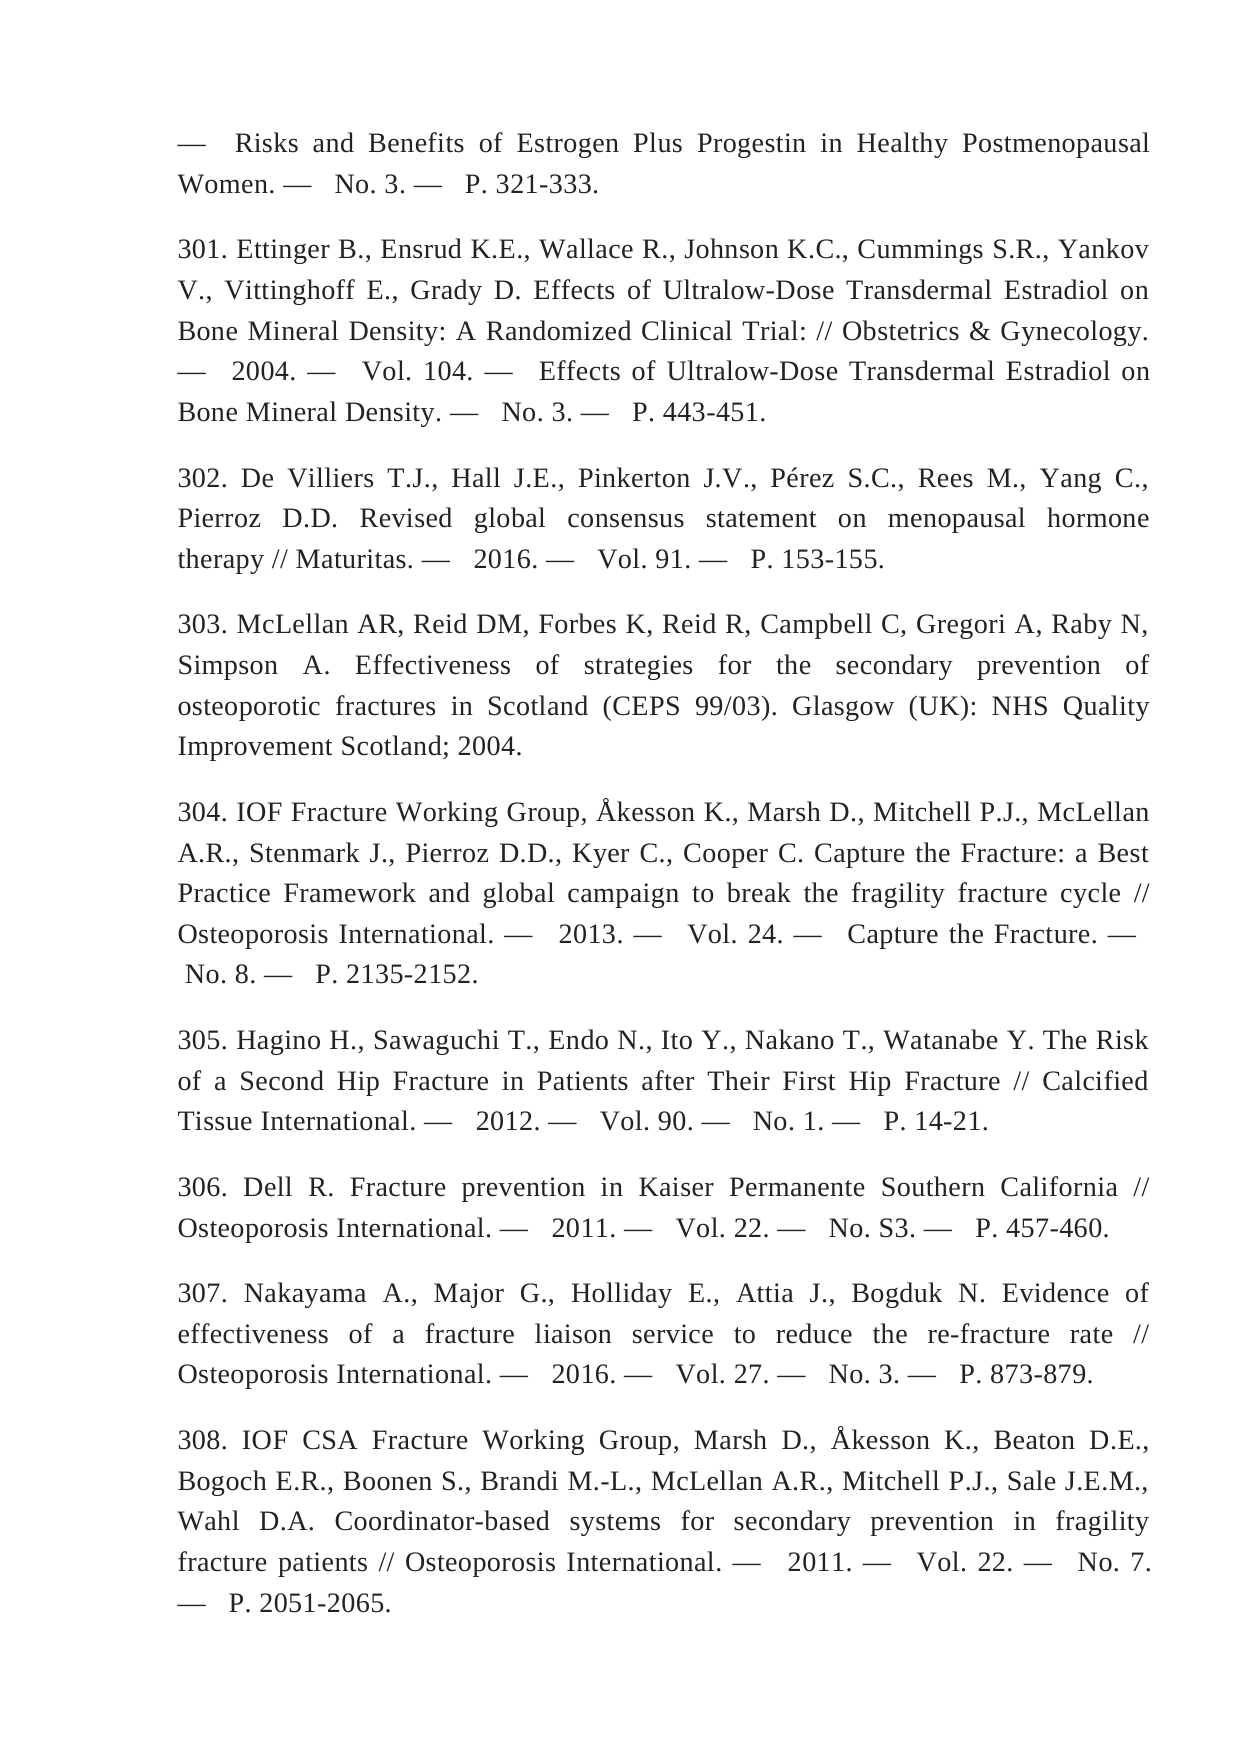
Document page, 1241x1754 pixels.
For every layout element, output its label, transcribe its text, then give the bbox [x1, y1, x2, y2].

text 306. Dell R. Fracture prevention in Kaiser Permanente Southern California // Osteoporosis International. — 2011. — Vol. 22. — No. S3. — P. 457-460. [177, 1162, 1152, 1243]
text 304. IOF Fracture Working Group, Åkesson K., Marsh D., Mitchell P.J., McLellan A.R., Stenmark J., Pierroz D.D., Kyer C., Cooper C. Capture the Fracture: a Best Practice Framework and global campaign to break the fragility fracture cycle // Osteoporosis International. — 2013. — Vol. 24. — Capture the Fracture. — No. 8. — P. 2135-2152. [177, 787, 1152, 990]
text 301. Ettinger B., Ensrud K.E., Wallace R., Johnson K.C., Cummings S.R., Yankov V., Vittinghoff E., Grady D. Effects of Ultralow-Dose Transdermal Estradiol on Bone Mineral Density: A Randomized Clinical Trial: // Obstetrics & Gynecology. — 2004. — Vol. 104. — Effects of Ultralow-Dose Transdermal Estradiol on Bone Mineral Density. — No. 3. — P. 443-451. [177, 224, 1152, 427]
text 308. IOF CSA Fracture Working Group, Marsh D., Åkesson K., Beaton D.E., Bogoch E.R., Boonen S., Brandi M.-L., McLellan A.R., Mitchell P.J., Sale J.E.M., Wahl D.A. Coordinator-based systems for secondary prevention in fragility fracture patients // Osteoporosis International. — 2011. — Vol. 22. — No. 7. — P. 2051-2065. [177, 1415, 1152, 1618]
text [177, 118, 1152, 199]
text 305. Hagino H., Sawaguchi T., Endo N., Ito Y., Nakano T., Watanabe Y. The Risk of a Second Hip Fracture in Patients after Their First Hip Fracture // Calcified Tissue International. — 2012. — Vol. 90. — No. 1. — P. 14-21. [177, 1015, 1152, 1137]
text 302. De Villiers T.J., Hall J.E., Pinkerton J.V., Pérez S.C., Rees M., Yang C., Pierroz D.D. Revised global consensus statement on menopausal hormone therapy // Maturitas. — 2016. — Vol. 91. — P. 153-155. [177, 452, 1152, 574]
text 303. McLellan AR, Reid DM, Forbes K, Reid R, Campbell C, Gregori A, Raby N, Simpson A. Effectiveness of strategies for the secondary prevention of osteoporotic fractures in Scotland (CEPS 99/03). Glasgow (UK): NHS Quality Improvement Scotland; 2004. [177, 599, 1152, 762]
text 307. Nakayama A., Major G., Holliday E., Attia J., Bogduk N. Evidence of effectiveness of a fracture liaison service to reduce the re-fracture rate // Osteoporosis International. — 2016. — Vol. 27. — No. 3. — P. 873-879. [177, 1268, 1152, 1390]
